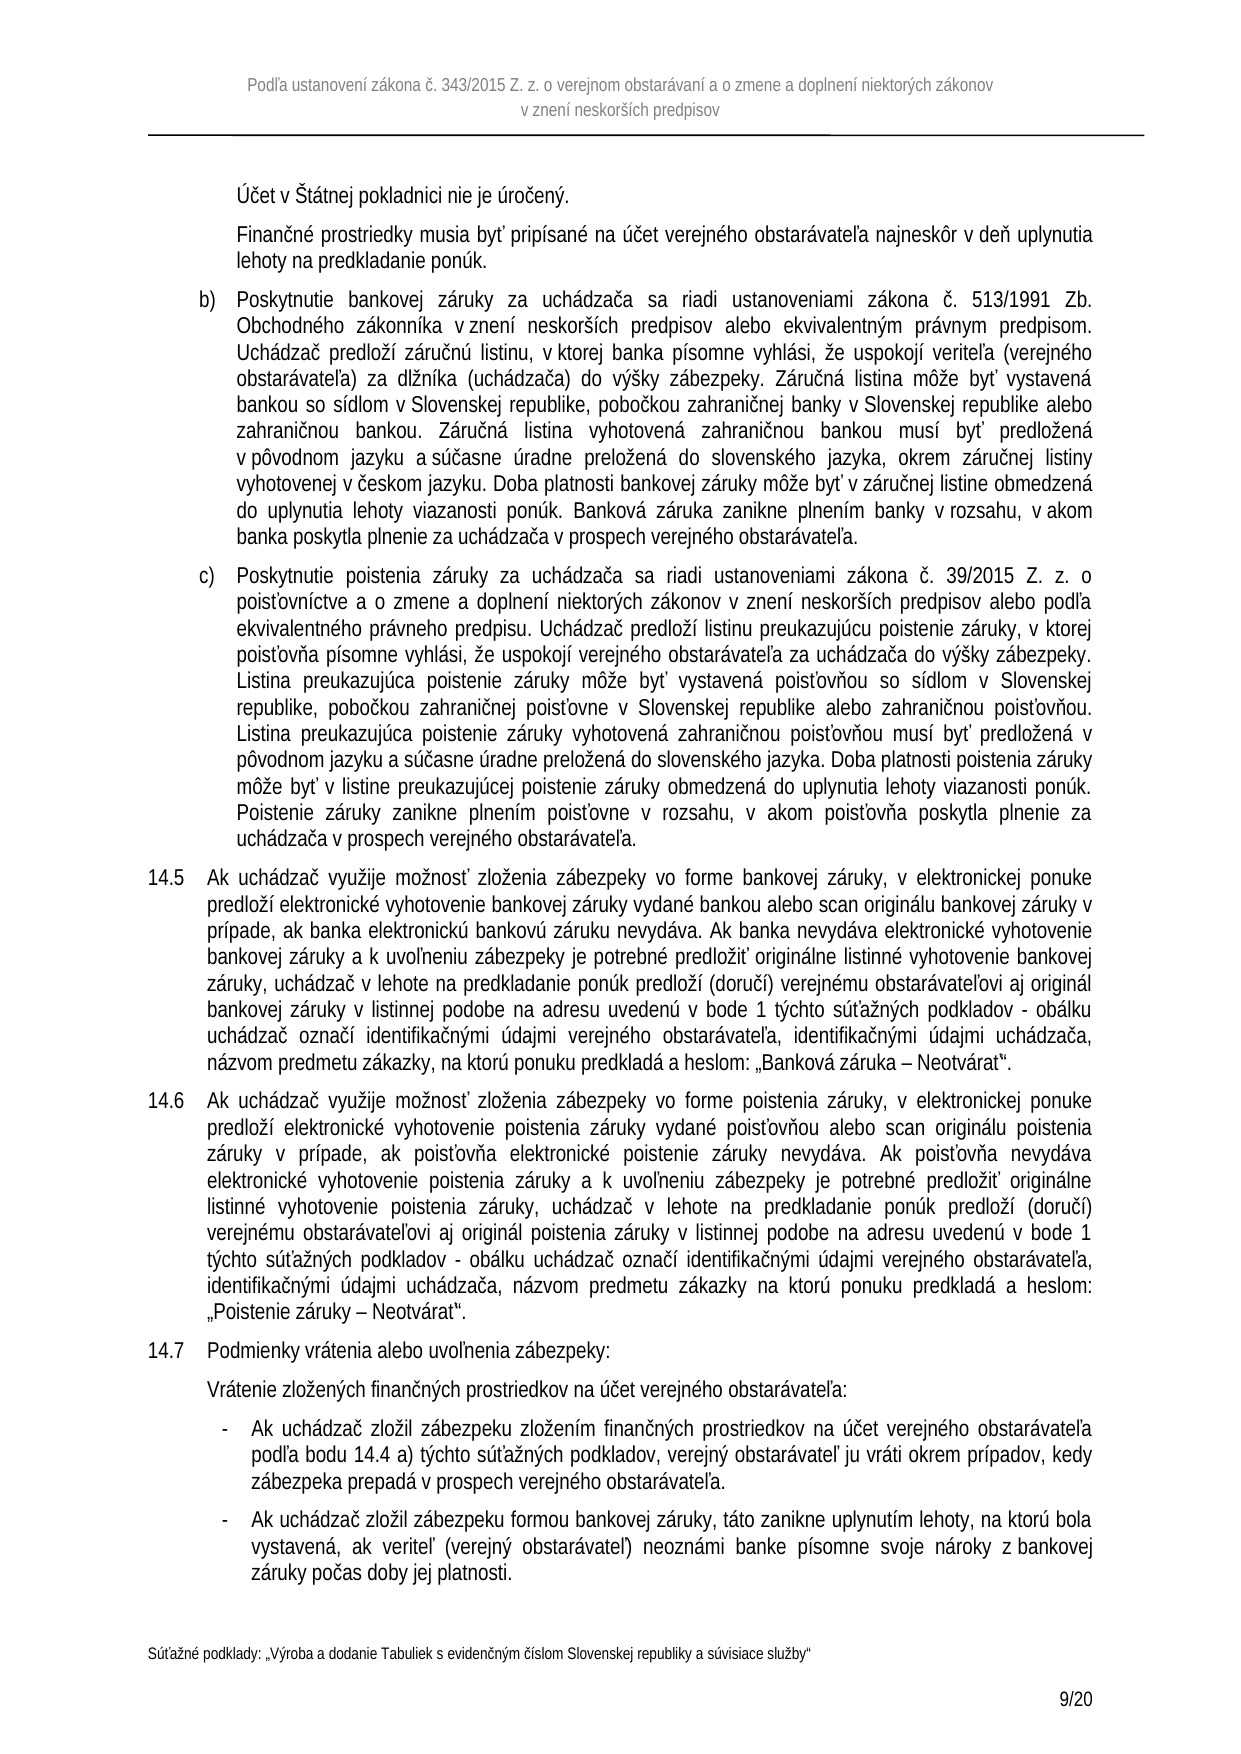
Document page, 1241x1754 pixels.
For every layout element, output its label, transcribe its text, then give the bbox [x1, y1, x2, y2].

list Podmienky vrátenia alebo uvoľnenia zábezpeky: [148, 1337, 1092, 1363]
text Finančné prostriedky musia byť pripísané na účet verejného obstarávateľa najneskôr v deň uplynutia lehoty na predkladanie ponúk. [236, 221, 1092, 273]
list Ak uchádzač využije možnosť zloženia zábezpeky vo forme bankovej záruky, v elektronickej ponuke predloží elektronické vyhotovenie bankovej záruky vydané bankou alebo scan originálu bankovej záruky v prípade, ak banka elektronickú bankovú záruku nevydáva. Ak banka nevydáva elektronické vyhotovenie bankovej záruky a k uvoľneniu zábezpeky je potrebné predložiť originálne listinné vyhotovenie bankovej záruky, uchádzač v lehote na predkladanie ponúk predloží (doručí) verejnému obstarávateľovi aj originál bankovej záruky v listinnej podobe na adresu uvedenú v bode 1 týchto súťažných podkladov - obálku uchádzač označí identifikačnými údajmi verejného obstarávateľa, identifikačnými údajmi uchádzača, názvom predmetu zákazky, na ktorú ponuku predkladá a heslom: „Banková záruka – Neotvárať“. [148, 864, 1092, 1075]
list Poskytnutie bankovej záruky za uchádzača sa riadi ustanoveniami zákona č. 513/1991 Zb. Obchodného zákonníka v znení neskorších predpisov alebo ekvivalentným právnym predpisom. Uchádzač predloží záručnú listinu, v ktorej banka písomne vyhlási, že uspokojí veriteľa (verejného obstarávateľa) za dlžníka (uchádzača) do výšky zábezpeky. Záručná listina môže byť vystavená bankou so sídlom v Slovenskej republike, pobočkou zahraničnej banky v Slovenskej republike alebo zahraničnou bankou. Záručná listina vyhotovená zahraničnou bankou musí byť predložená v pôvodnom jazyku a súčasne úradne preložená do slovenského jazyka, okrem záručnej listiny vyhotovenej v českom jazyku. Doba platnosti bankovej záruky môže byť v záručnej listine obmedzená do uplynutia lehoty viazanosti ponúk. Banková záruka zanikne plnením banky v rozsahu, v akom banka poskytla plnenie za uchádzača v prospech verejného obstarávateľa. [199, 286, 1092, 549]
list Poskytnutie poistenia záruky za uchádzača sa riadi ustanoveniami zákona č. 39/2015 Z. z. o poisťovníctve a o zmene a doplnení niektorých zákonov v znení neskorších predpisov alebo podľa ekvivalentného právneho predpisu. Uchádzač predloží listinu preukazujúcu poistenie záruky, v ktorej poisťovňa písomne vyhlási, že uspokojí verejného obstarávateľa za uchádzača do výšky zábezpeky. Listina preukazujúca poistenie záruky môže byť vystavená poisťovňou so sídlom v Slovenskej republike, pobočkou zahraničnej poisťovne v Slovenskej republike alebo zahraničnou poisťovňou. Listina preukazujúca poistenie záruky vyhotovená zahraničnou poisťovňou musí byť predložená v pôvodnom jazyku a súčasne úradne preložená do slovenského jazyka. Doba platnosti poistenia záruky môže byť v listine preukazujúcej poistenie záruky obmedzená do uplynutia lehoty viazanosti ponúk. Poistenie záruky zanikne plnením poisťovne v rozsahu, v akom poisťovňa poskytla plnenie za uchádzača v prospech verejného obstarávateľa. [199, 562, 1092, 852]
list Ak uchádzač zložil zábezpeku zložením finančných prostriedkov na účet verejného obstarávateľa podľa bodu 14.4 a) týchto súťažných podkladov, verejný obstarávateľ ju vráti okrem prípadov, kedy zábezpeka prepadá v prospech verejného obstarávateľa. [222, 1415, 1092, 1494]
list Ak uchádzač zložil zábezpeku formou bankovej záruky, táto zanikne uplynutím lehoty, na ktorú bola vystavená, ak veriteľ (verejný obstarávateľ) neoznámi banke písomne svoje nároky z bankovej záruky počas doby jej platnosti. [222, 1506, 1092, 1586]
text Účet v Štátnej pokladnici nie je úročený. [236, 182, 1092, 208]
title Ak uchádzač využije možnosť zloženia zábezpeky vo forme poistenia záruky, v elektronickej ponuke predloží elektronické vyhotovenie poistenia záruky vydané poisťovňou alebo scan originálu poistenia záruky v prípade, ak poisťovňa elektronické poistenie záruky nevydáva. Ak poisťovňa nevydáva elektronické vyhotovenie poistenia záruky a k uvoľneniu zábezpeky je potrebné predložiť originálne listinné vyhotovenie poistenia záruky, uchádzač v lehote na predkladanie ponúk predloží (doručí) verejnému obstarávateľovi aj originál poistenia záruky v listinnej podobe na adresu uvedenú v bode 1 týchto súťažných podkladov - obálku uchádzač označí identifikačnými údajmi verejného obstarávateľa, identifikačnými údajmi uchádzača, názvom predmetu zákazky na ktorú ponuku predkladá a heslom: „Poistenie záruky – Neotvárať“. [148, 1087, 1092, 1325]
text Vrátenie zložených finančných prostriedkov na účet verejného obstarávateľa: [207, 1376, 1092, 1402]
